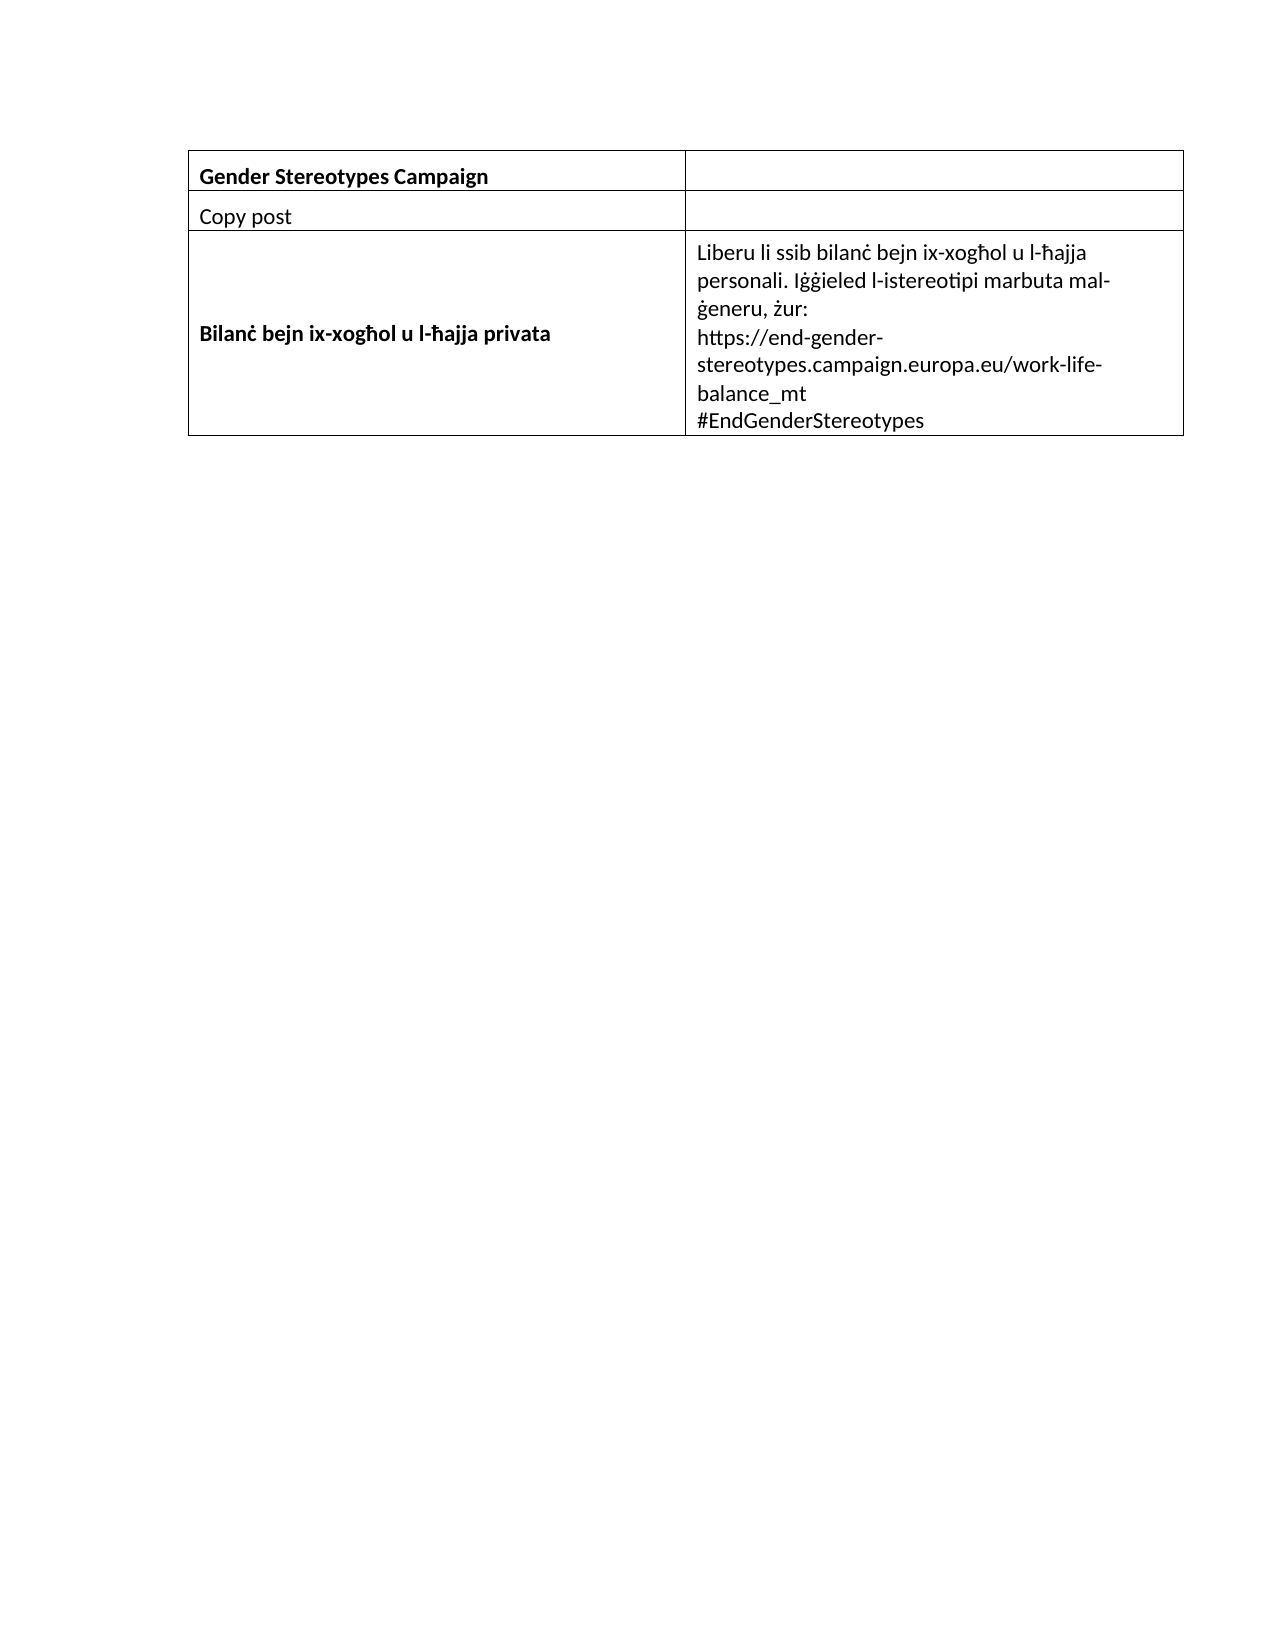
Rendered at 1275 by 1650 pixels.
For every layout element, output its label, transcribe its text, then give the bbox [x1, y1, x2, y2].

table_header Gender Stereotypes Campaign [189, 151, 685, 190]
table_header [686, 151, 1183, 190]
table_cell Liberu li ssib bilanċ bejn ix-xogħol u l-ħajja personali. Iġġieled l-istereotipi marbuta mal-ġeneru, żur: https://end-gender-stereotypes.campaign.europa.eu/work-life-balance_mt #EndGenderStereotypes [686, 231, 1183, 435]
table_cell Copy post [189, 191, 685, 230]
table_cell [686, 191, 1183, 230]
table_cell Bilanċ bejn ix-xogħol u l-ħajja privata [189, 231, 685, 435]
